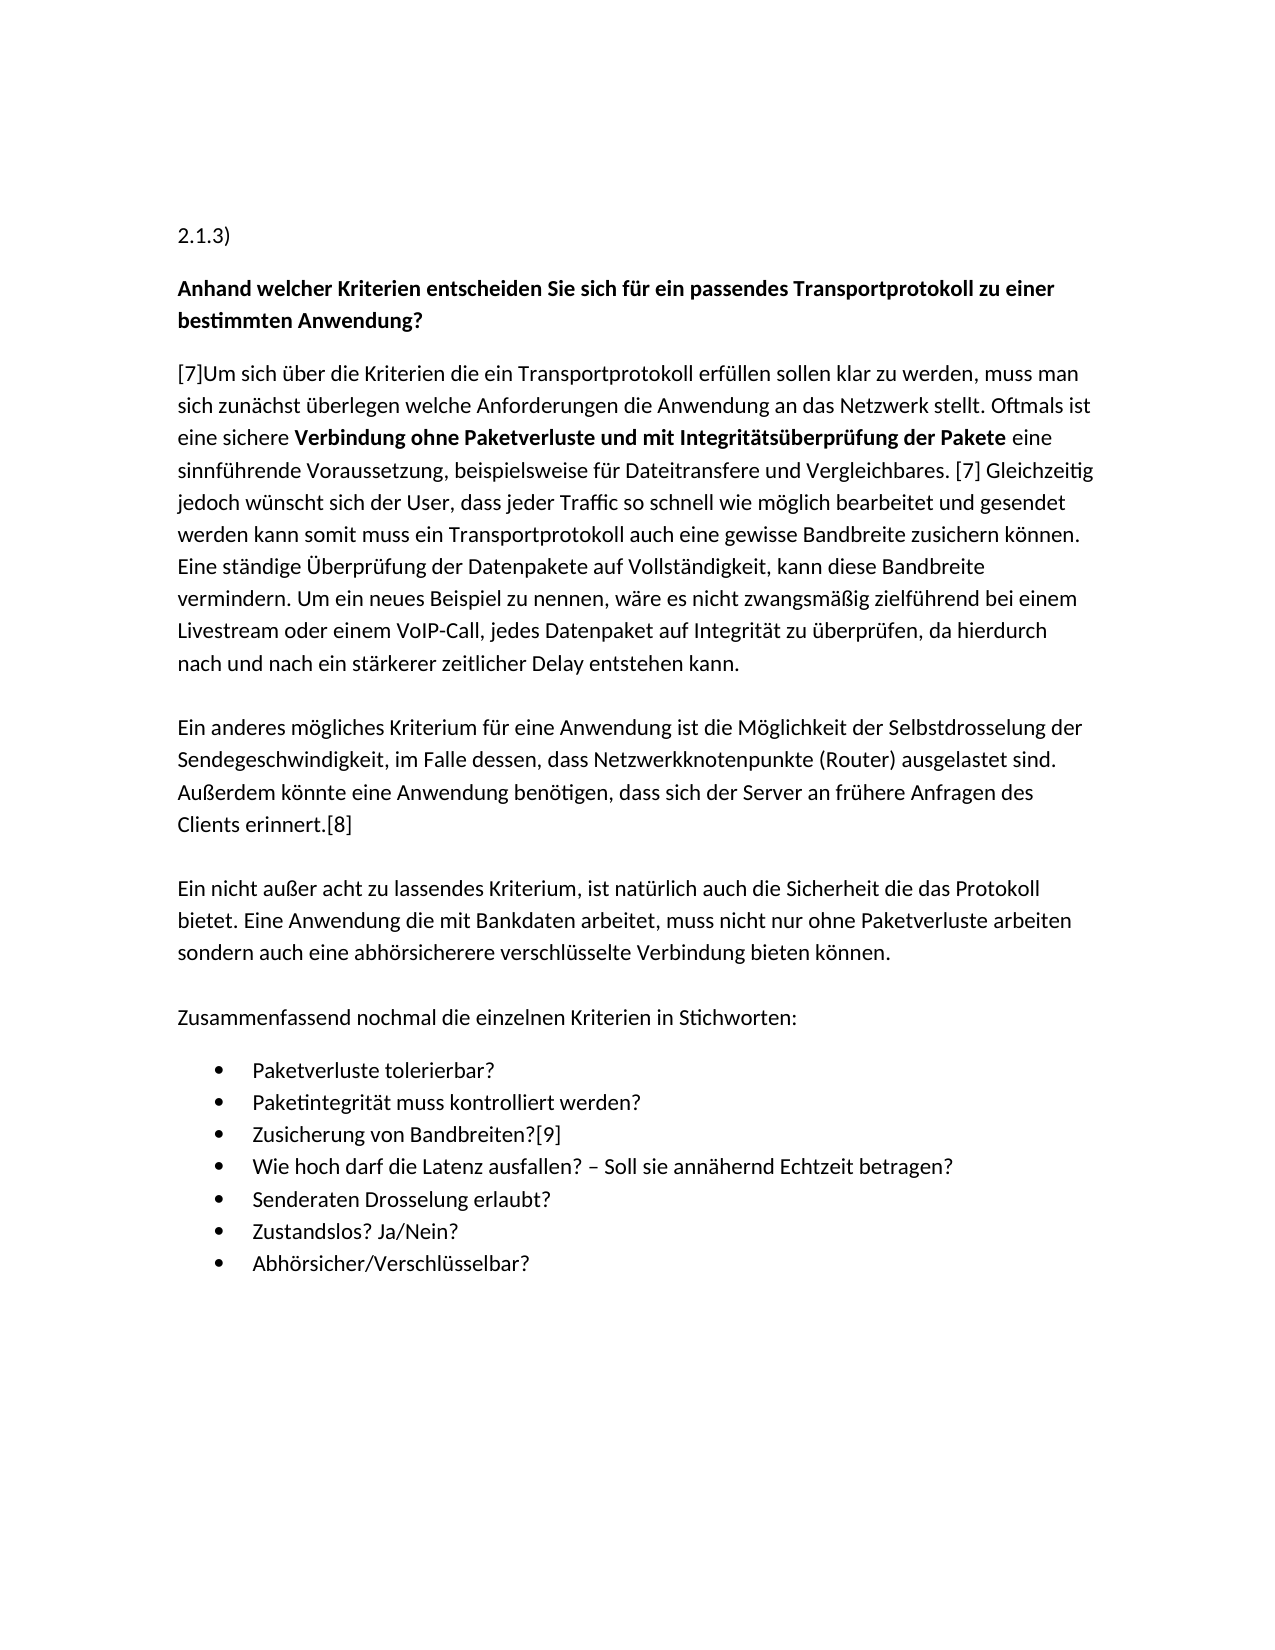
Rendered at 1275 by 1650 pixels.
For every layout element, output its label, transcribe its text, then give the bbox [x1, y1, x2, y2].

list Paketverluste tolerierbar? [215, 1056, 1098, 1084]
text [7]Um sich über die Kriterien die ein Transportprotokoll erfüllen sollen klar zu werden, muss man sich zunächst überlegen welche Anforderungen die Anwendung an das Netzwerk stellt. Oftmals ist eine sichere Verbindung ohne Paketverluste und mit Integritätsüberprüfung der Pakete eine sinnführende Voraussetzung, beispielsweise für Dateitransfere und Vergleichbares. [7] Gleichzeitig jedoch wünscht sich der User, dass jeder Traffic so schnell wie möglich bearbeitet und gesendet werden kann somit muss ein Transportprotokoll auch eine gewisse Bandbreite zusichern können. Eine ständige Überprüfung der Datenpakete auf Vollständigkeit, kann diese Bandbreite vermindern. Um ein neues Beispiel zu nennen, wäre es nicht zwangsmäßig zielführend bei einem Livestream oder einem VoIP-Call, jedes Datenpaket auf Integrität zu überprüfen, da hierdurch nach und nach ein stärkerer zeitlicher Delay entstehen kann. Ein anderes mögliches Kriterium für eine Anwendung ist die Möglichkeit der Selbstdrosselung der Sendegeschwindigkeit, im Falle dessen, dass Netzwerkknotenpunkte (Router) ausgelastet sind. Außerdem könnte eine Anwendung benötigen, dass sich der Server an frühere Anfragen des Clients erinnert.[8] Ein nicht außer acht zu lassendes Kriterium, ist natürlich auch die Sicherheit die das Protokoll bietet. Eine Anwendung die mit Bankdaten arbeitet, muss nicht nur ohne Paketverluste arbeiten sondern auch eine abhörsicherere verschlüsselte Verbindung bieten können. Zusammenfassend nochmal die einzelnen Kriterien in Stichworten: [177, 359, 1098, 1031]
list Senderaten Drosselung erlaubt? [215, 1185, 1098, 1213]
text 2.1.3) [177, 221, 1098, 249]
list Paketintegrität muss kontrolliert werden? [215, 1088, 1098, 1116]
list Wie hoch darf die Latenz ausfallen? – Soll sie annähernd Echtzeit betragen? [215, 1152, 1098, 1181]
list Zustandslos? Ja/Nein? [215, 1217, 1098, 1245]
list Zusicherung von Bandbreiten?[9] [215, 1120, 1098, 1148]
text Anhand welcher Kriterien entscheiden Sie sich für ein passendes Transportprotokoll zu einer bestimmten Anwendung? [177, 274, 1098, 334]
list Abhörsicher/Verschlüsselbar? [215, 1249, 1098, 1277]
